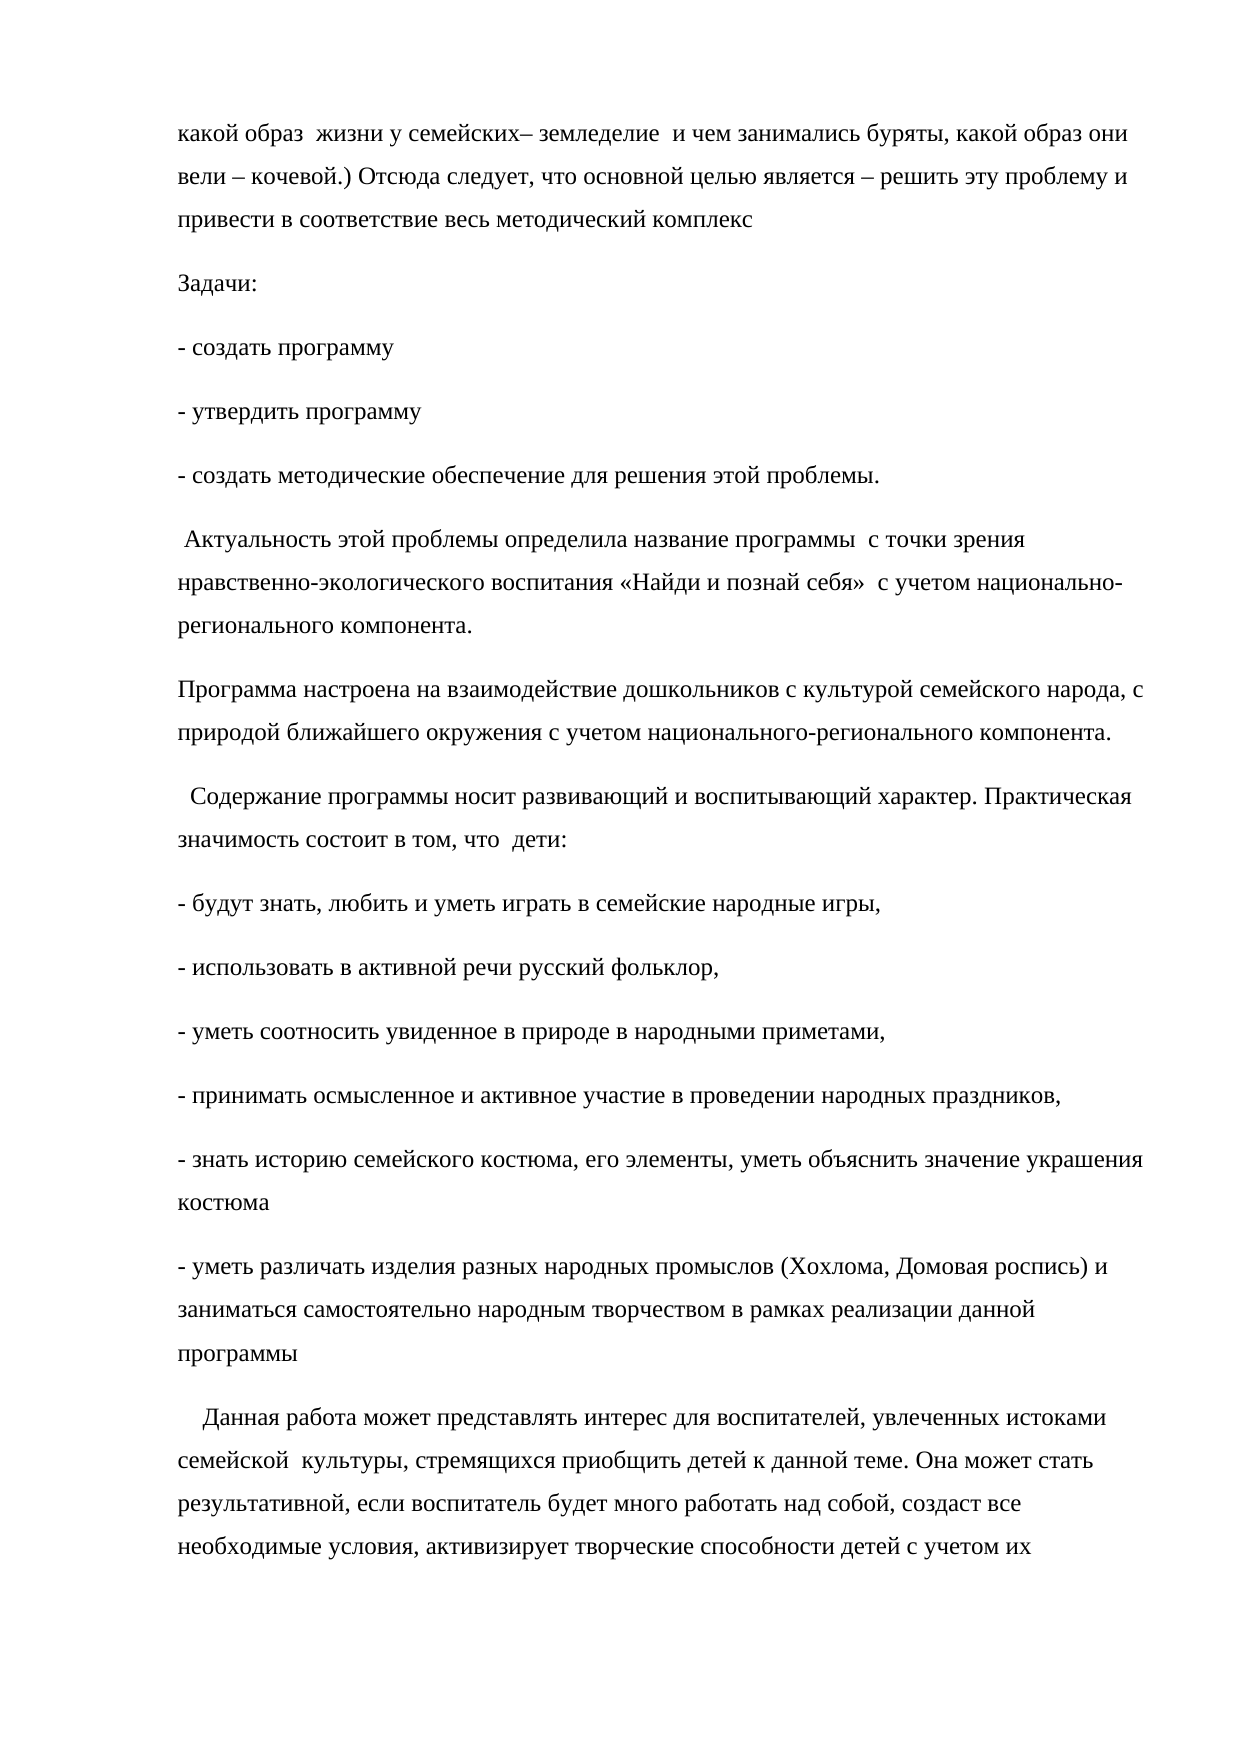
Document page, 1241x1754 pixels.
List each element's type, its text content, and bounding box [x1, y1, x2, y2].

text Задачи: [177, 268, 1152, 297]
text - создать программу [177, 332, 1152, 361]
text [177, 1402, 1152, 1560]
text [177, 118, 1152, 233]
text - использовать в активной речи русский фольклор, [177, 952, 1152, 981]
text Содержание программы носит развивающий и воспитывающий характер. Практическая значимость состоит в том, что дети: [177, 781, 1152, 853]
text Программа настроена на взаимодействие дошкольников с культурой семейского народа, с природой ближайшего окружения с учетом национального-регионального компонента. [177, 674, 1152, 746]
text - уметь различать изделия разных народных промыслов (Хохлома, Домовая роспись) и заниматься самостоятельно народным творчеством в рамках реализации данной программы [177, 1251, 1152, 1366]
text - утвердить программу [177, 396, 1152, 425]
text - уметь соотносить увиденное в природе в народными приметами, [177, 1016, 1152, 1045]
text - знать историю семейского костюма, его элементы, уметь объяснить значение украшения костюма [177, 1144, 1152, 1216]
text - будут знать, любить и уметь играть в семейские народные игры, [177, 888, 1152, 917]
text - принимать осмысленное и активное участие в проведении народных праздников, [177, 1080, 1152, 1109]
text Актуальность этой проблемы определила название программы с точки зрения нравственно-экологического воспитания «Найди и познай себя» с учетом национально-регионального компонента. [177, 524, 1152, 639]
text - создать методические обеспечение для решения этой проблемы. [177, 460, 1152, 489]
